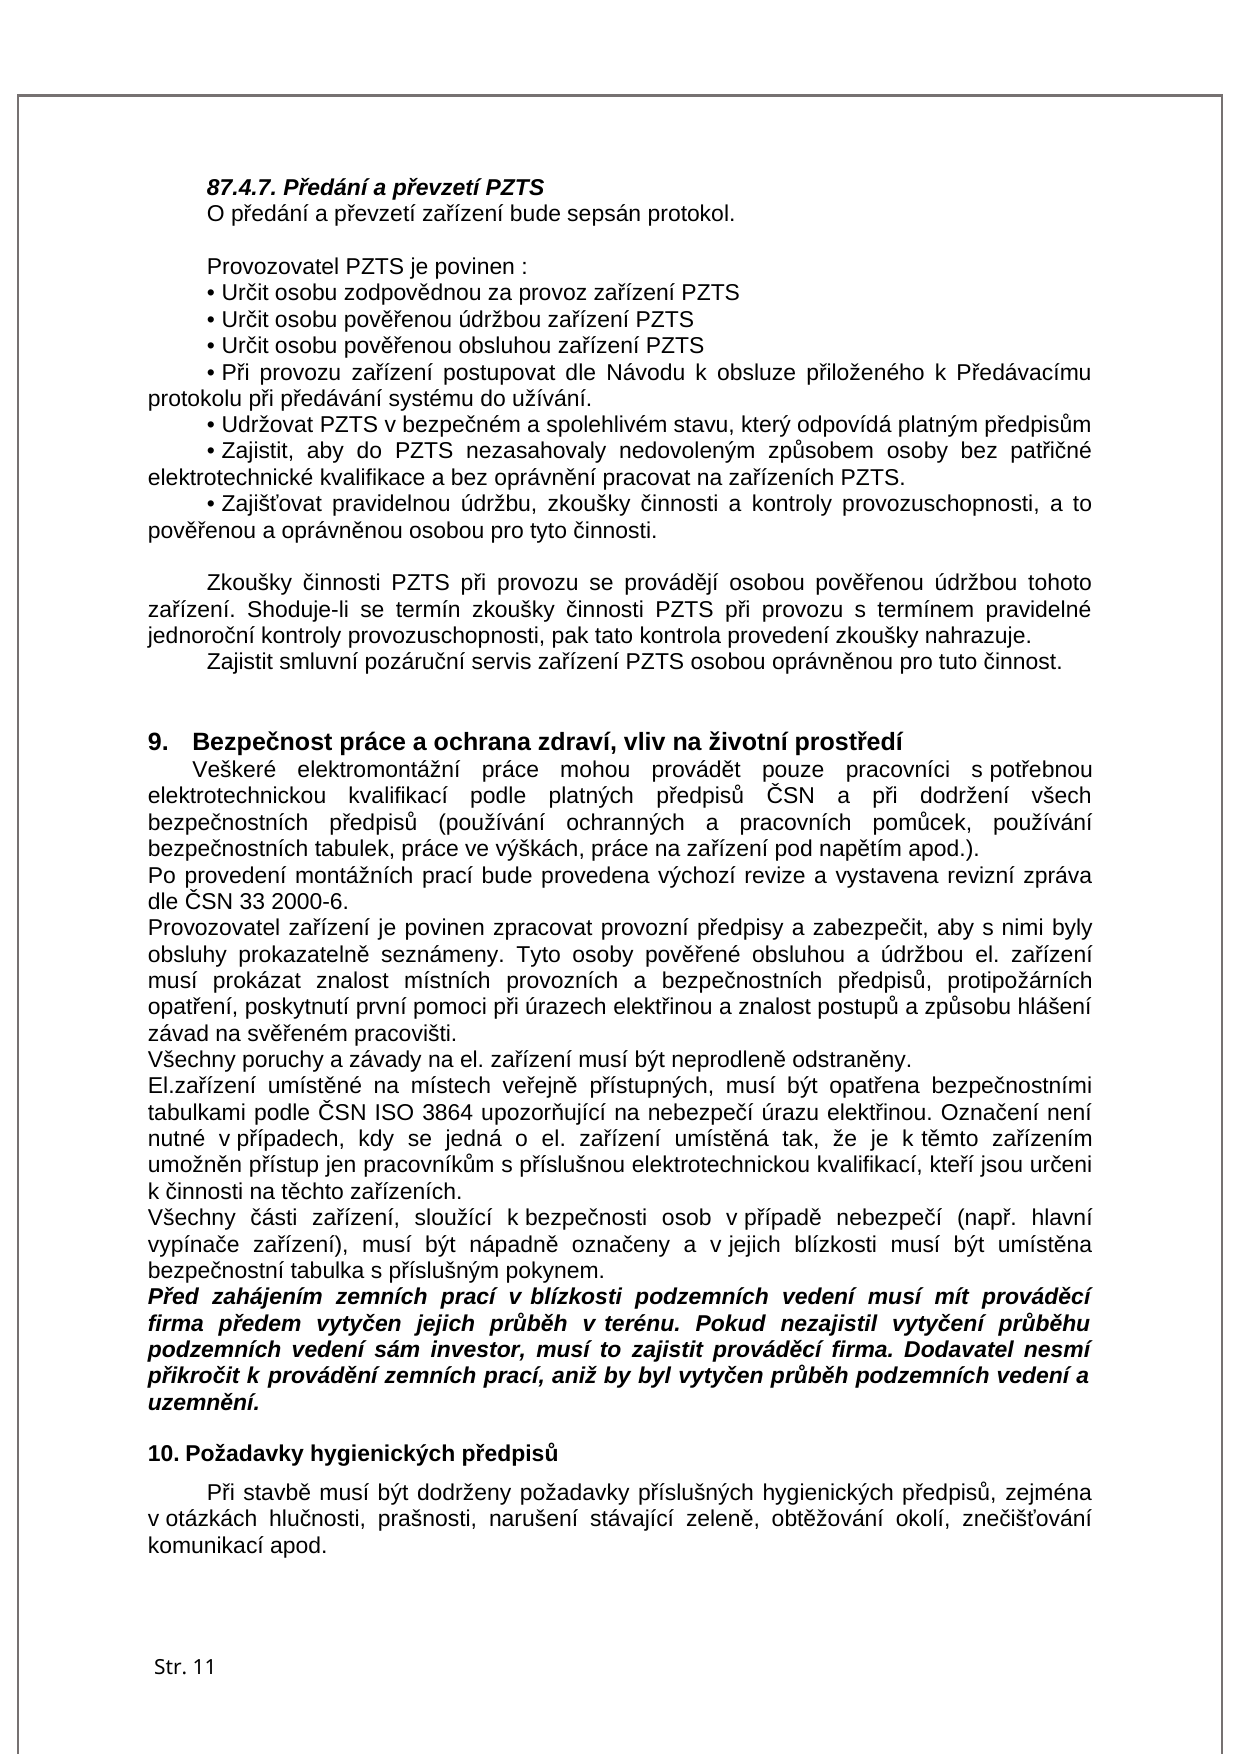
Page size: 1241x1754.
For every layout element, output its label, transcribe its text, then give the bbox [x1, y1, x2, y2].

subtitle Bezpečnost práce a ochrana zdraví, vliv na životní prostředí [148, 727, 1093, 756]
text Provozovatel PZTS je povinen : [148, 253, 1093, 279]
text • Zajišťovat pravidelnou údržbu, zkoušky činnosti a kontroly provozuschopnosti, a to pověřenou a oprávněnou osobou pro tyto činnosti. [148, 490, 1093, 543]
text • Zajistit, aby do PZTS nezasahovaly nedovoleným způsobem osoby bez patřičné elektrotechnické kvalifikace a bez oprávnění pracovat na zařízeních PZTS. [148, 437, 1093, 490]
text Před zahájením zemních prací v blízkosti podzemních vedení musí mít prováděcí firma předem vytyčen jejich průběh v terénu. Pokud nezajistil vytyčení průběhu podzemních vedení sám investor, musí to zajistit prováděcí firma. Dodavatel nesmí přikročit k provádění zemních prací, aniž by byl vytyčen průběh podzemních vedení a uzemnění. [148, 1283, 1093, 1415]
text O předání a převzetí zařízení bude sepsán protokol. [148, 200, 1093, 227]
text Provozovatel zařízení je povinen zpracovat provozní předpisy a zabezpečit, aby s nimi byly obsluhy prokazatelně seznámeny. Tyto osoby pověřené obsluhou a údržbou el. zařízení musí prokázat znalost místních provozních a bezpečnostních předpisů, protipožárních opatření, poskytnutí první pomoci při úrazech elektřinou a znalost postupů a způsobu hlášení závad na svěřeném pracovišti. [148, 914, 1093, 1046]
text Veškeré elektromontážní práce mohou provádět pouze pracovníci s potřebnou elektrotechnickou kvalifikací podle platných předpisů ČSN a při dodržení všech bezpečnostních předpisů (používání ochranných a pracovních pomůcek, používání bezpečnostních tabulek, práce ve výškách, práce na zařízení pod napětím apod.). [148, 756, 1093, 862]
text • Určit osobu pověřenou obsluhou zařízení PZTS [148, 332, 1093, 358]
text Po provedení montážních prací bude provedena výchozí revize a vystavena revizní zpráva dle ČSN 33 2000-6. [148, 862, 1093, 914]
text El.zařízení umístěné na místech veřejně přístupných, musí být opatřena bezpečnostními tabulkami podle ČSN ISO 3864 upozorňující na nebezpečí úrazu elektřinou. Označení není nutné v případech, kdy se jedná o el. zařízení umístěná tak, že je k těmto zařízením umožněn přístup jen pracovníkům s příslušnou elektrotechnickou kvalifikací, kteří jsou určeni k činnosti na těchto zařízeních. [148, 1072, 1093, 1204]
text Zkoušky činnosti PZTS při provozu se provádějí osobou pověřenou údržbou tohoto zařízení. Shoduje-li se termín zkoušky činnosti PZTS při provozu s termínem pravidelné jednoroční kontroly provozuschopnosti, pak tato kontrola provedení zkoušky nahrazuje. [148, 569, 1093, 648]
subtitle Požadavky hygienických předpisů [148, 1440, 1093, 1466]
text • Při provozu zařízení postupovat dle Návodu k obsluze přiloženého k Předávacímu protokolu při předávání systému do užívání. [148, 358, 1093, 411]
text • Určit osobu zodpovědnou za provoz zařízení PZTS [148, 279, 1093, 306]
text 87.4.7. Předání a převzetí PZTS [148, 174, 1093, 200]
text • Udržovat PZTS v bezpečném a spolehlivém stavu, který odpovídá platným předpisům [148, 411, 1093, 437]
text Při stavbě musí být dodrženy požadavky příslušných hygienických předpisů, zejména v otázkách hlučnosti, prašnosti, narušení stávající zeleně, obtěžování okolí, znečišťování komunikací apod. [148, 1479, 1093, 1558]
text • Určit osobu pověřenou údržbou zařízení PZTS [148, 306, 1093, 332]
text Všechny části zařízení, sloužící k bezpečnosti osob v případě nebezpečí (např. hlavní vypínače zařízení), musí být nápadně označeny a v jejich blízkosti musí být umístěna bezpečnostní tabulka s příslušným pokynem. [148, 1204, 1093, 1283]
text Všechny poruchy a závady na el. zařízení musí být neprodleně odstraněny. [148, 1046, 1093, 1072]
text Zajistit smluvní pozáruční servis zařízení PZTS osobou oprávněnou pro tuto činnost. [148, 648, 1093, 675]
